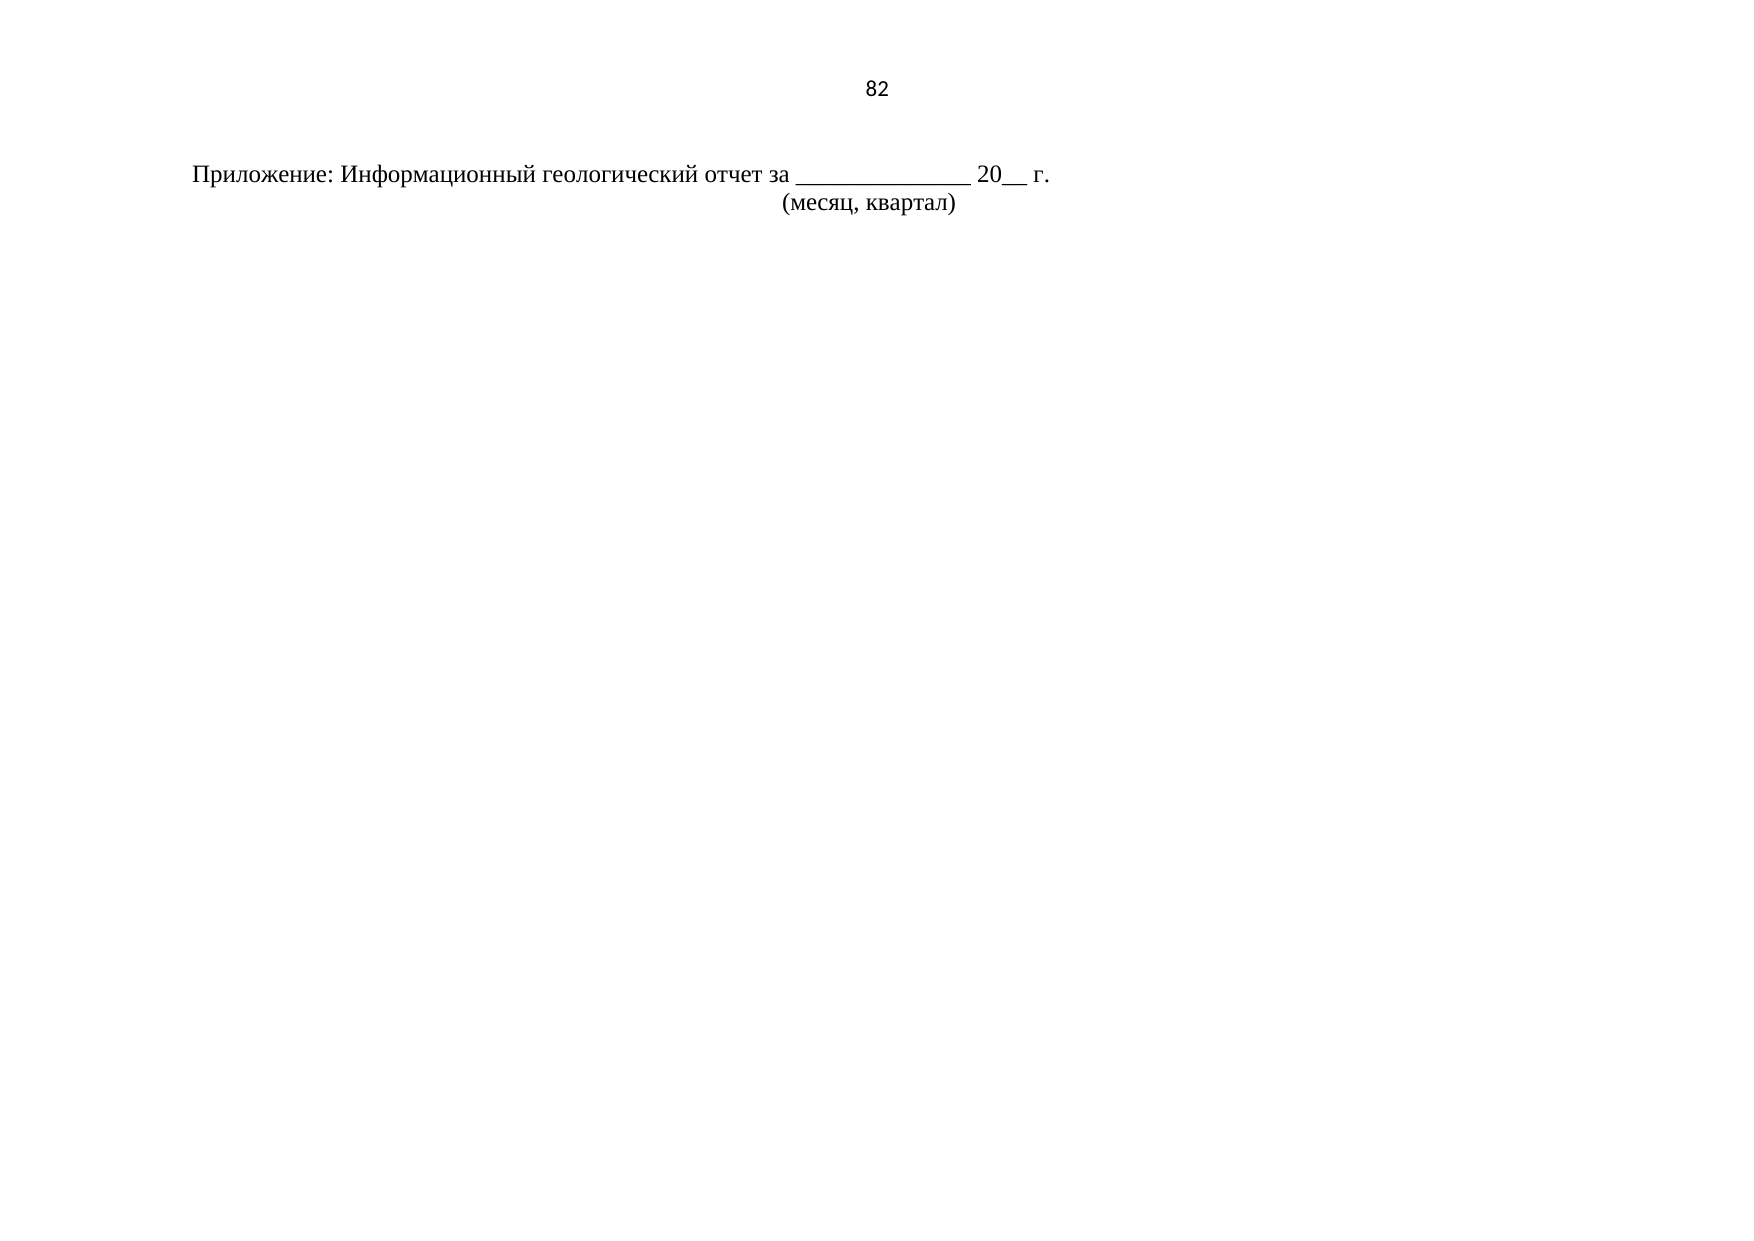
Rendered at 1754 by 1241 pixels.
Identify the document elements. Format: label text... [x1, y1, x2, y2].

text Приложение: Информационный геологический отчет за ______________ 20__ г. [118, 159, 1636, 187]
text (месяц, квартал) [118, 187, 1636, 216]
